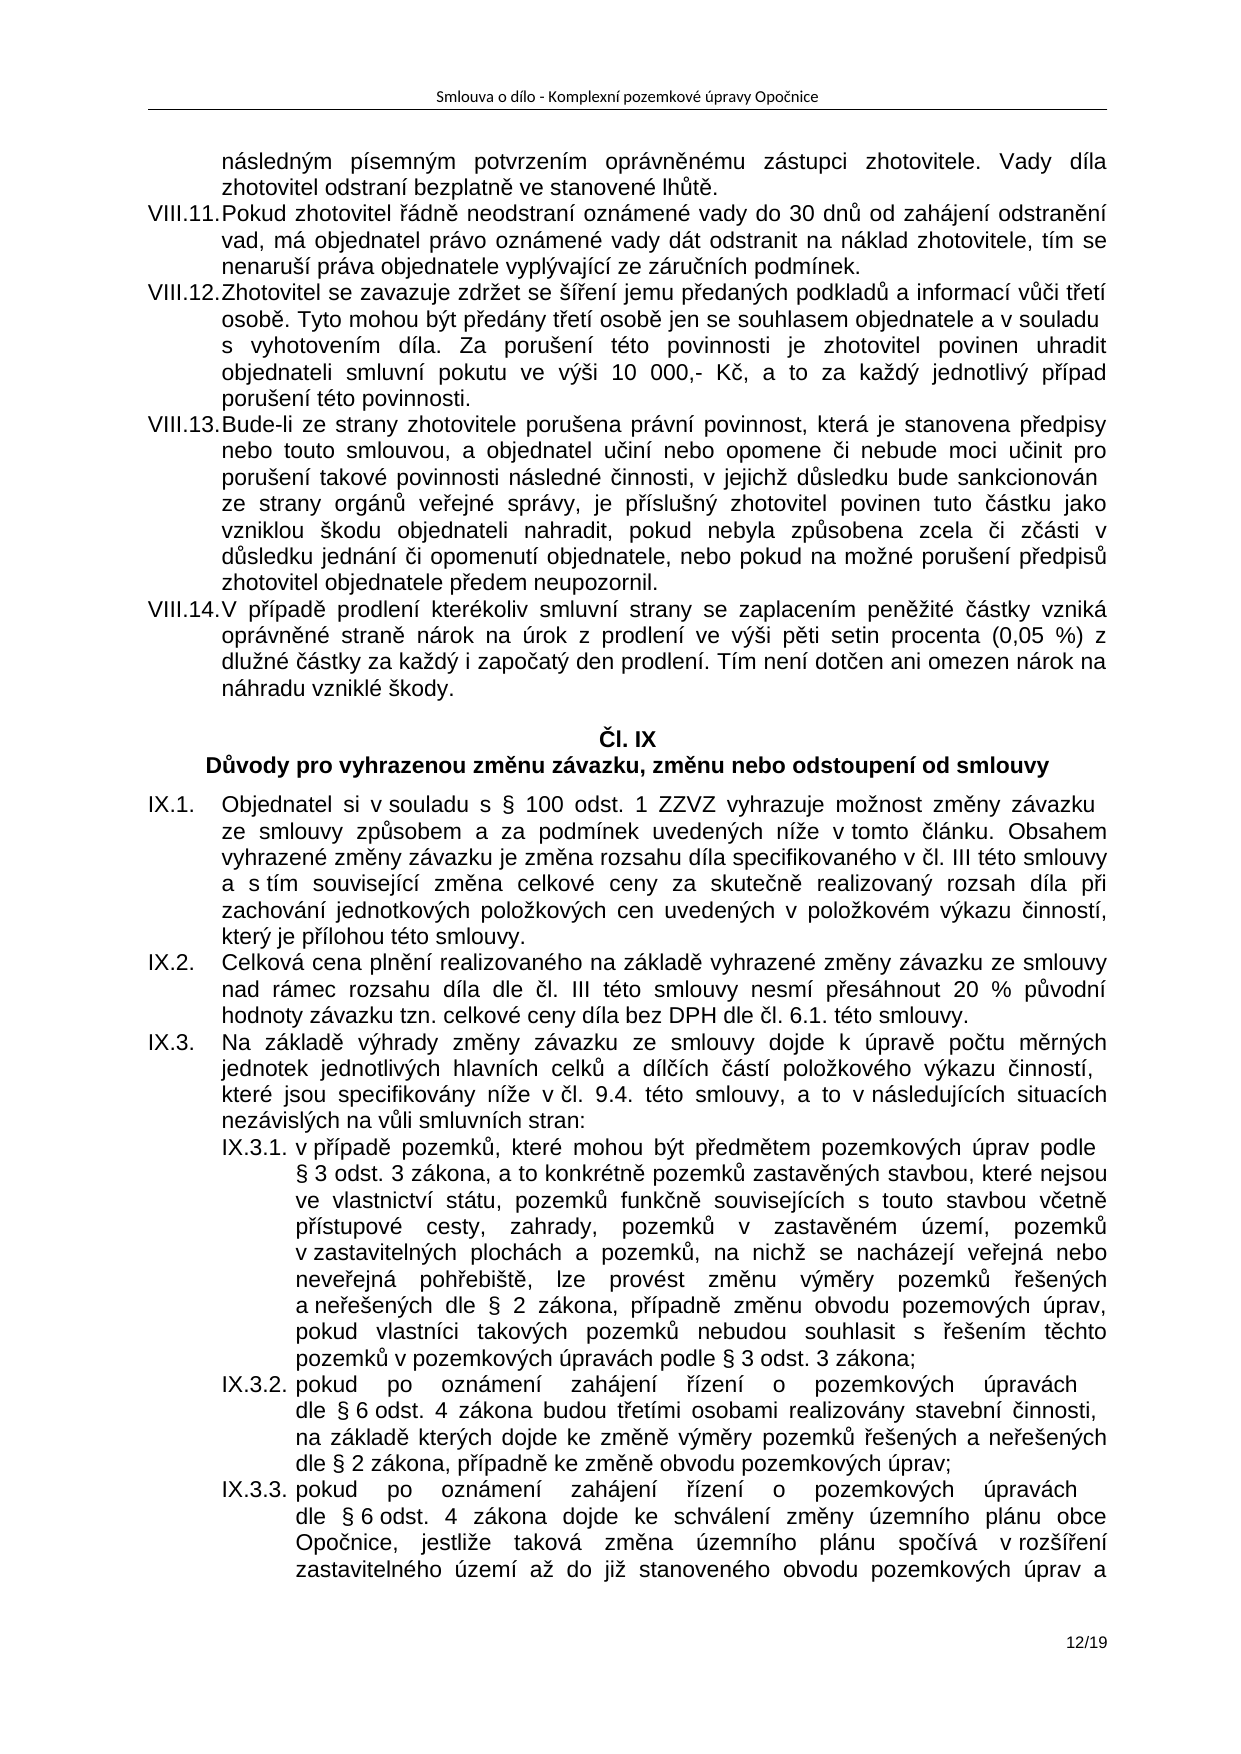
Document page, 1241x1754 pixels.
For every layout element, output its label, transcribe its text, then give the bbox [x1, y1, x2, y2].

list Bude-li ze strany zhotovitele porušena právní povinnost, která je stanovena předpisy nebo touto smlouvou, a objednatel učiní nebo opomene či nebude moci učinit pro porušení takové povinnosti následné činnosti, v jejichž důsledku bude sankcionován ze strany orgánů veřejné správy, je příslušný zhotovitel povinen tuto částku jako vzniklou škodu objednateli nahradit, pokud nebyla způsobena zcela či zčásti v důsledku jednání či opomenutí objednatele, nebo pokud na možné porušení předpisů zhotovitel objednatele předem neupozornil. [148, 411, 1107, 596]
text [221, 1476, 1107, 1582]
subtitle Čl. IX Důvody pro vyhrazenou změnu závazku, změnu nebo odstoupení od smlouvy [148, 726, 1107, 779]
list Na základě výhrady změny závazku ze smlouvy dojde k úpravě počtu měrných jednotek jednotlivých hlavních celků a dílčích částí položkového výkazu činností, které jsou specifikovány níže v čl. 9.4. této smlouvy, a to v následujících situacích nezávislých na vůli smluvních stran: [148, 1028, 1107, 1134]
list Objednatel si v souladu s § 100 odst. 1 ZZVZ vyhrazuje možnost změny závazku ze smlouvy způsobem a za podmínek uvedených níže v tomto článku. Obsahem vyhrazené změny závazku je změna rozsahu díla specifikovaného v čl. III této smlouvy a s tím související změna celkové ceny za skutečně realizovaný rozsah díla při zachování jednotkových položkových cen uvedených v položkovém výkazu činností, který je přílohou této smlouvy. [148, 791, 1107, 949]
text v případě pozemků, které mohou být předmětem pozemkových úprav podle § 3 odst. 3 zákona, a to konkrétně pozemků zastavěných stavbou, které nejsou ve vlastnictví státu, pozemků funkčně souvisejících s touto stavbou včetně přístupové cesty, zahrady, pozemků v zastavěném území, pozemků v zastavitelných plochách a pozemků, na nichž se nacházejí veřejná nebo neveřejná pohřebiště, lze provést změnu výměry pozemků řešených a neřešených dle § 2 zákona, případně změnu obvodu pozemových úprav, pokud vlastníci takových pozemků nebudou souhlasit s řešením těchto pozemků v pozemkových úpravách podle § 3 odst. 3 zákona; [221, 1134, 1107, 1371]
list Zhotovitel se zavazuje zdržet se šíření jemu předaných podkladů a informací vůči třetí osobě. Tyto mohou být předány třetí osobě jen se souhlasem objednatele a v souladu s vyhotovením díla. Za porušení této povinnosti je zhotovitel povinen uhradit objednateli smluvní pokutu ve výši 10 000,- Kč, a to za každý jednotlivý případ porušení této povinnosti. [148, 279, 1107, 411]
text pokud po oznámení zahájení řízení o pozemkových úpravách dle § 6 odst. 4 zákona budou třetími osobami realizovány stavební činnosti, na základě kterých dojde ke změně výměry pozemků řešených a neřešených dle § 2 zákona, případně ke změně obvodu pozemkových úprav; [221, 1371, 1107, 1476]
list Celková cena plnění realizovaného na základě vyhrazené změny závazku ze smlouvy nad rámec rozsahu díla dle čl. III této smlouvy nesmí přesáhnout 20 % původní hodnoty závazku tzn. celkové ceny díla bez DPH dle čl. 6.1. této smlouvy. [148, 949, 1107, 1028]
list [148, 148, 1107, 200]
list Pokud zhotovitel řádně neodstraní oznámené vady do 30 dnů od zahájení odstranění vad, má objednatel právo oznámené vady dát odstranit na náklad zhotovitele, tím se nenaruší práva objednatele vyplývající ze záručních podmínek. [148, 200, 1107, 279]
list V případě prodlení kterékoliv smluvní strany se zaplacením peněžité částky vzniká oprávněné straně nárok na úrok z prodlení ve výši pěti setin procenta (0,05 %) z dlužné částky za každý i započatý den prodlení. Tím není dotčen ani omezen nárok na náhradu vzniklé škody. [148, 596, 1107, 701]
